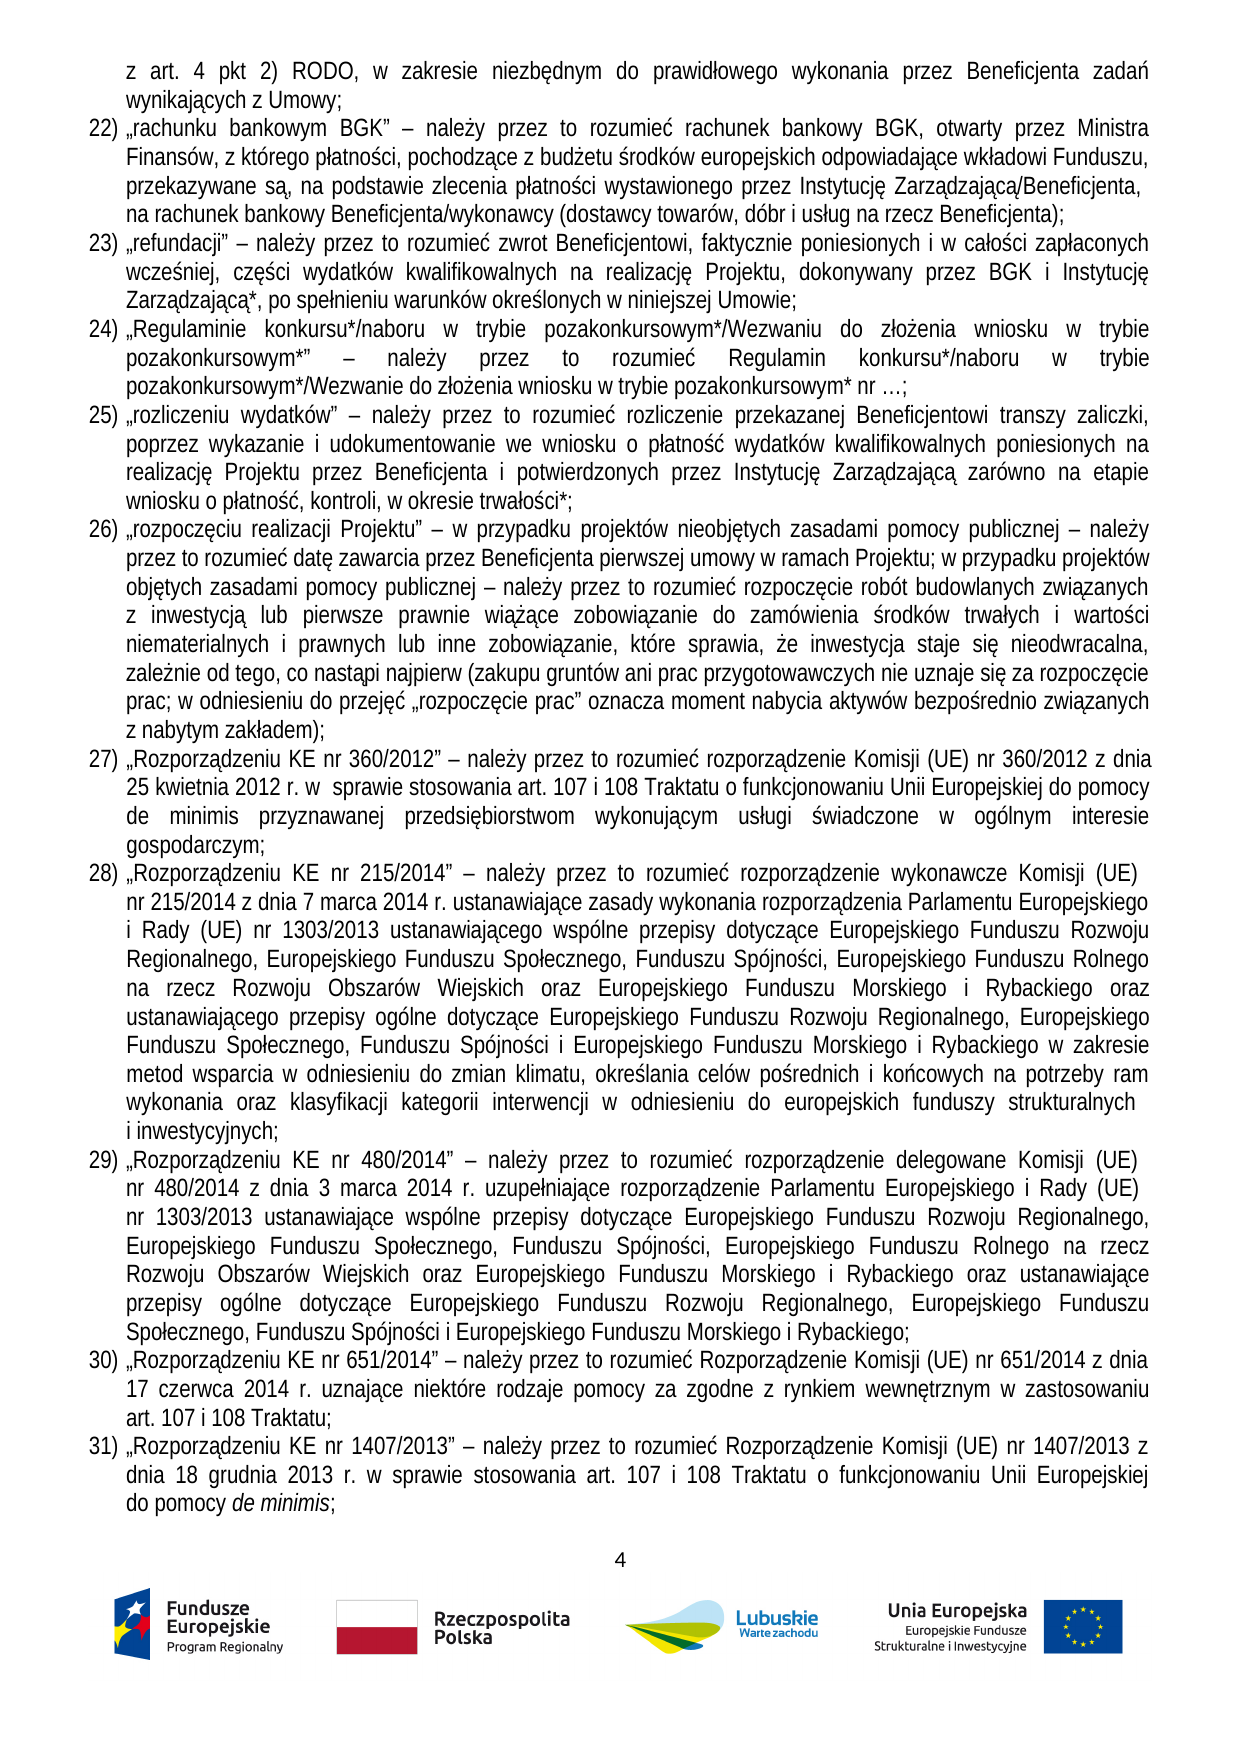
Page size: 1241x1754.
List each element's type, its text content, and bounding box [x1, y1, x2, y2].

list „Rozporządzeniu KE nr 480/2014” – należy przez to rozumieć rozporządzenie delegowane Komisji (UE) nr 480/2014 z dnia 3 marca 2014 r. uzupełniające rozporządzenie Parlamentu Europejskiego i Rady (UE) nr 1303/2013 ustanawiające wspólne przepisy dotyczące Europejskiego Funduszu Rozwoju Regionalnego, Europejskiego Funduszu Społecznego, Funduszu Spójności, Europejskiego Funduszu Rolnego na rzecz Rozwoju Obszarów Wiejskich oraz Europejskiego Funduszu Morskiego i Rybackiego oraz ustanawiające przepisy ogólne dotyczące Europejskiego Funduszu Rozwoju Regionalnego, Europejskiego Funduszu Społecznego, Funduszu Spójności i Europejskiego Funduszu Morskiego i Rybackiego; [89, 1145, 1152, 1345]
list „Regulaminie konkursu*/naboru w trybie pozakonkursowym*/Wezwaniu do złożenia wniosku w trybie pozakonkursowym*” – należy przez to rozumieć Regulamin konkursu*/naboru w trybie pozakonkursowym*/Wezwanie do złożenia wniosku w trybie pozakonkursowym* nr …; [89, 314, 1152, 400]
list „rozliczeniu wydatków” – należy przez to rozumieć rozliczenie przekazanej Beneficjentowi transzy zaliczki, poprzez wykazanie i udokumentowanie we wniosku o płatność wydatków kwalifikowalnych poniesionych na realizację Projektu przez Beneficjenta i potwierdzonych przez Instytucję Zarządzającą zarówno na etapie wniosku o płatność, kontroli, w okresie trwałości*; [89, 400, 1152, 514]
list „rozpoczęciu realizacji Projektu” – w przypadku projektów nieobjętych zasadami pomocy publicznej – należy przez to rozumieć datę zawarcia przez Beneficjenta pierwszej umowy w ramach Projektu; w przypadku projektów objętych zasadami pomocy publicznej – należy przez to rozumieć rozpoczęcie robót budowlanych związanych z inwestycją lub pierwsze prawnie wiążące zobowiązanie do zamówienia środków trwałych i wartości niematerialnych i prawnych lub inne zobowiązanie, które sprawia, że inwestycja staje się nieodwracalna, zależnie od tego, co nastąpi najpierw (zakupu gruntów ani prac przygotowawczych nie uznaje się za rozpoczęcie prac; w odniesieniu do przejęć „rozpoczęcie prac” oznacza moment nabycia aktywów bezpośrednio związanych z nabytym zakładem); [89, 514, 1152, 744]
list „Rozporządzeniu KE nr 215/2014” – należy przez to rozumieć rozporządzenie wykonawcze Komisji (UE) nr 215/2014 z dnia 7 marca 2014 r. ustanawiające zasady wykonania rozporządzenia Parlamentu Europejskiego i Rady (UE) nr 1303/2013 ustanawiającego wspólne przepisy dotyczące Europejskiego Funduszu Rozwoju Regionalnego, Europejskiego Funduszu Społecznego, Funduszu Spójności, Europejskiego Funduszu Rolnego na rzecz Rozwoju Obszarów Wiejskich oraz Europejskiego Funduszu Morskiego i Rybackiego oraz ustanawiającego przepisy ogólne dotyczące Europejskiego Funduszu Rozwoju Regionalnego, Europejskiego Funduszu Społecznego, Funduszu Spójności i Europejskiego Funduszu Morskiego i Rybackiego w zakresie metod wsparcia w odniesieniu do zmian klimatu, określania celów pośrednich i końcowych na potrzeby ram wykonania oraz klasyfikacji kategorii interwencji w odniesieniu do europejskich funduszy strukturalnych i inwestycyjnych; [89, 858, 1152, 1145]
list „refundacji” – należy przez to rozumieć zwrot Beneficjentowi, faktycznie poniesionych i w całości zapłaconych wcześniej, części wydatków kwalifikowalnych na realizację Projektu, dokonywany przez BGK i Instytucję Zarządzającą*, po spełnieniu warunków określonych w niniejszej Umowie; [89, 228, 1152, 314]
list „Rozporządzeniu KE nr 651/2014” – należy przez to rozumieć Rozporządzenie Komisji (UE) nr 651/2014 z dnia 17 czerwca 2014 r. uznające niektóre rodzaje pomocy za zgodne z rynkiem wewnętrznym w zastosowaniu art. 107 i 108 Traktatu; [89, 1345, 1152, 1431]
list „Rozporządzeniu KE nr 360/2012” – należy przez to rozumieć rozporządzenie Komisji (UE) nr 360/2012 z dnia 25 kwietnia 2012 r. w sprawie stosowania art. 107 i 108 Traktatu o funkcjonowaniu Unii Europejskiej do pomocy de minimis przyznawanej przedsiębiorstwom wykonującym usługi świadczone w ogólnym interesie gospodarczym; [89, 744, 1152, 858]
picture [88, 1572, 1152, 1681]
list „Rozporządzeniu KE nr 1407/2013” – należy przez to rozumieć Rozporządzenie Komisji (UE) nr 1407/2013 z dnia 18 grudnia 2013 r. w sprawie stosowania art. 107 i 108 Traktatu o funkcjonowaniu Unii Europejskiej do pomocy de minimis; [89, 1431, 1152, 1517]
list „rachunku bankowym BGK” – należy przez to rozumieć rachunek bankowy BGK, otwarty przez Ministra Finansów, z którego płatności, pochodzące z budżetu środków europejskich odpowiadające wkładowi Funduszu, przekazywane są, na podstawie zlecenia płatności wystawionego przez Instytucję Zarządzającą/Beneficjenta, na rachunek bankowy Beneficjenta/wykonawcy (dostawcy towarów, dóbr i usług na rzecz Beneficjenta); [89, 113, 1152, 228]
